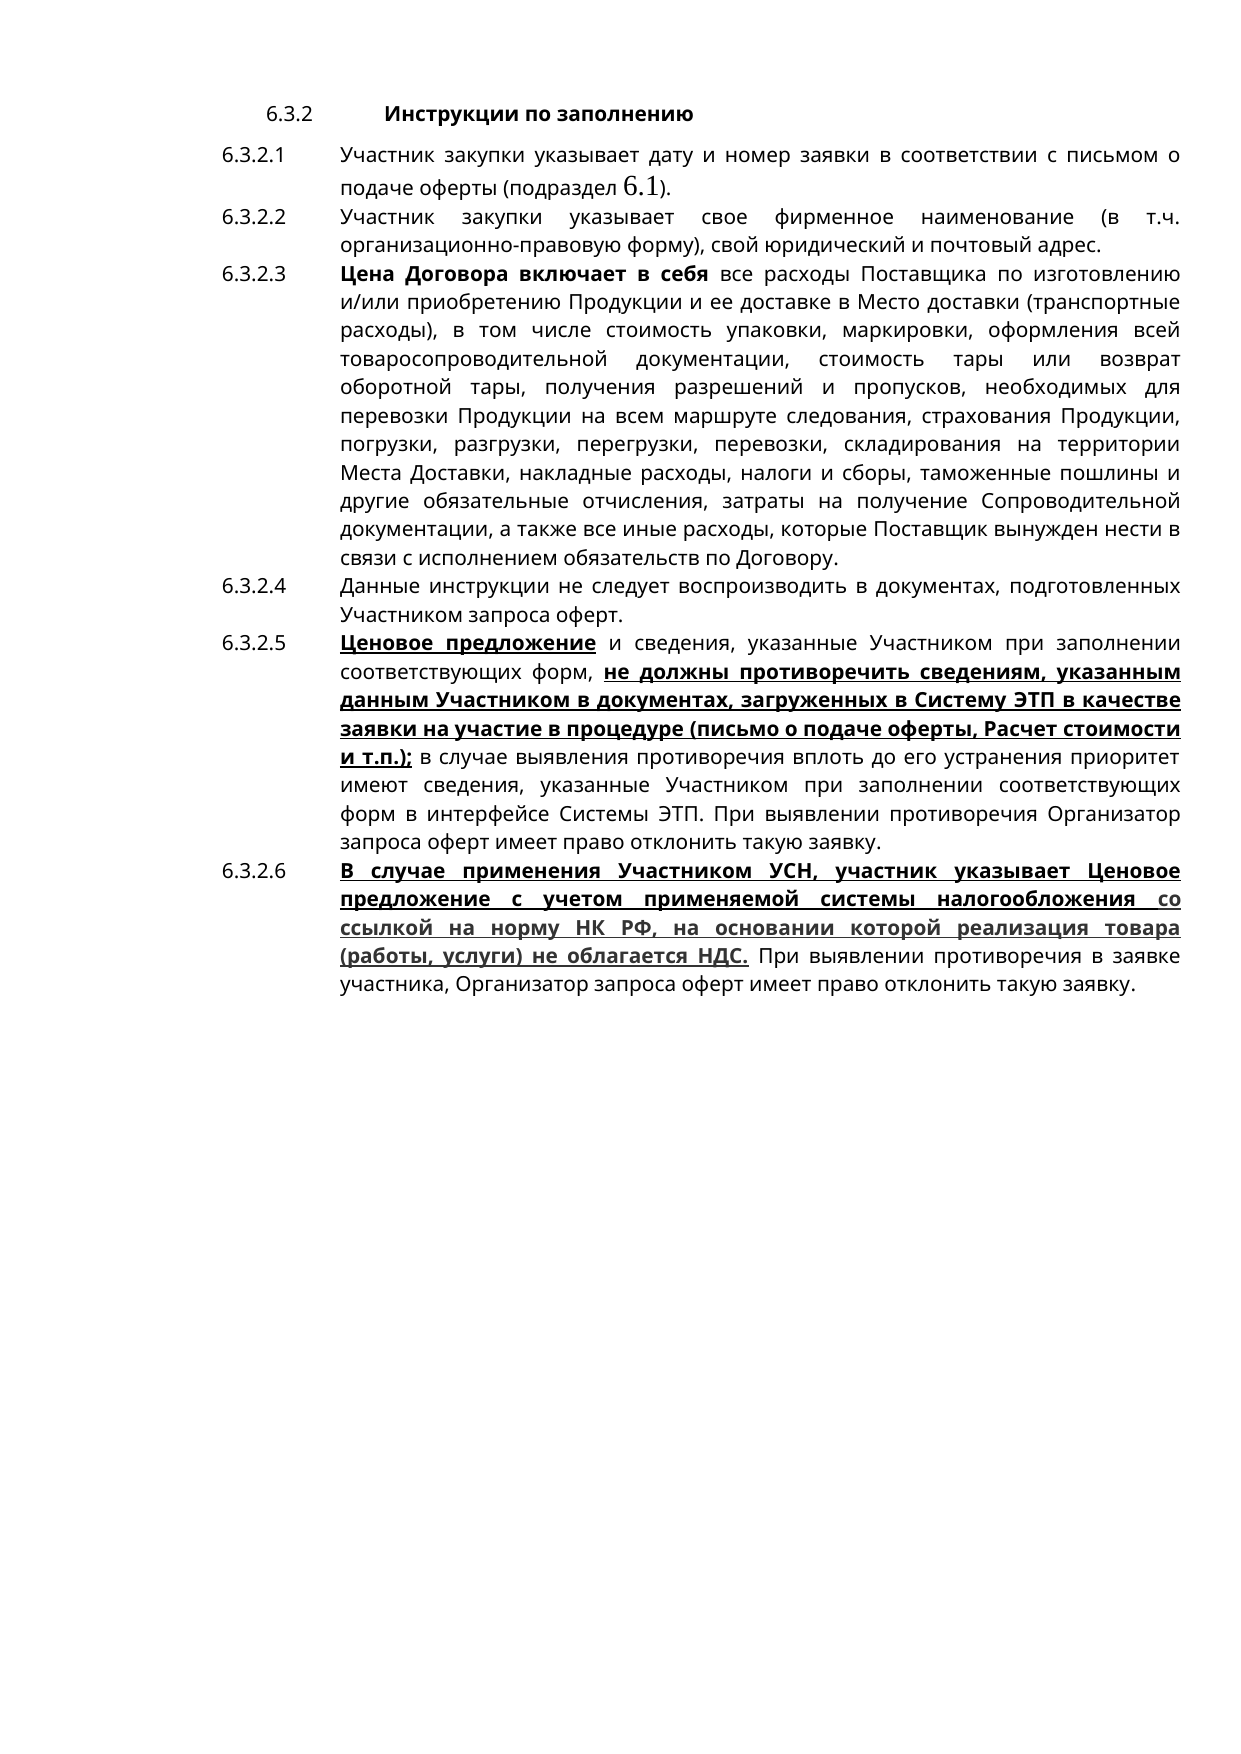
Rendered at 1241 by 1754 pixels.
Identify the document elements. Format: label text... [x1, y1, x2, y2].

list Ценовое предложение и сведения, указанные Участником при заполнении соответствующих форм, не должны противоречить сведениям, указанным данным Участником в документах, загруженных в Систему ЭТП в качестве заявки на участие в процедуре (письмо о подаче оферты, Расчет стоимости и т.п.); в случае выявления противоречия вплоть до его устранения приоритет имеют сведения, указанные Участником при заполнении соответствующих форм в интерфейсе Системы ЭТП. При выявлении противоречия Организатор запроса оферт имеет право отклонить такую заявку. [222, 628, 1181, 856]
list Участник закупки указывает свое фирменное наименование (в т.ч. организационно-правовую форму), свой юридический и почтовый адрес. [222, 202, 1181, 259]
list Цена Договора включает в себя все расходы Поставщика по изготовлению и/или приобретению Продукции и ее доставке в Место доставки (транспортные расходы), в том числе стоимость упаковки, маркировки, оформления всей товаросопроводительной документации, стоимость тары или возврат оборотной тары, получения разрешений и пропусков, необходимых для перевозки Продукции на всем маршруте следования, страхования Продукции, погрузки, разгрузки, перегрузки, перевозки, складирования на территории Места Доставки, накладные расходы, налоги и сборы, таможенные пошлины и другие обязательные отчисления, затраты на получение Сопроводительной документации, а также все иные расходы, которые Поставщик вынужден нести в связи с исполнением обязательств по Договору. [222, 259, 1181, 571]
list Инструкции по заполнению [266, 99, 1181, 127]
list Данные инструкции не следует воспроизводить в документах, подготовленных Участником запроса оферт. [222, 571, 1181, 628]
list Участник закупки указывает дату и номер заявки в соответствии с письмом о подаче оферты (подраздел 6.1). [222, 140, 1181, 202]
list В случае применения Участником УСН, участник указывает Ценовое предложение с учетом применяемой системы налогообложения со ссылкой на норму НК РФ, на основании которой реализация товара (работы, услуги) не облагается НДС. При выявлении противоречия в заявке участника, Организатор запроса оферт имеет право отклонить такую заявку. [222, 856, 1181, 998]
